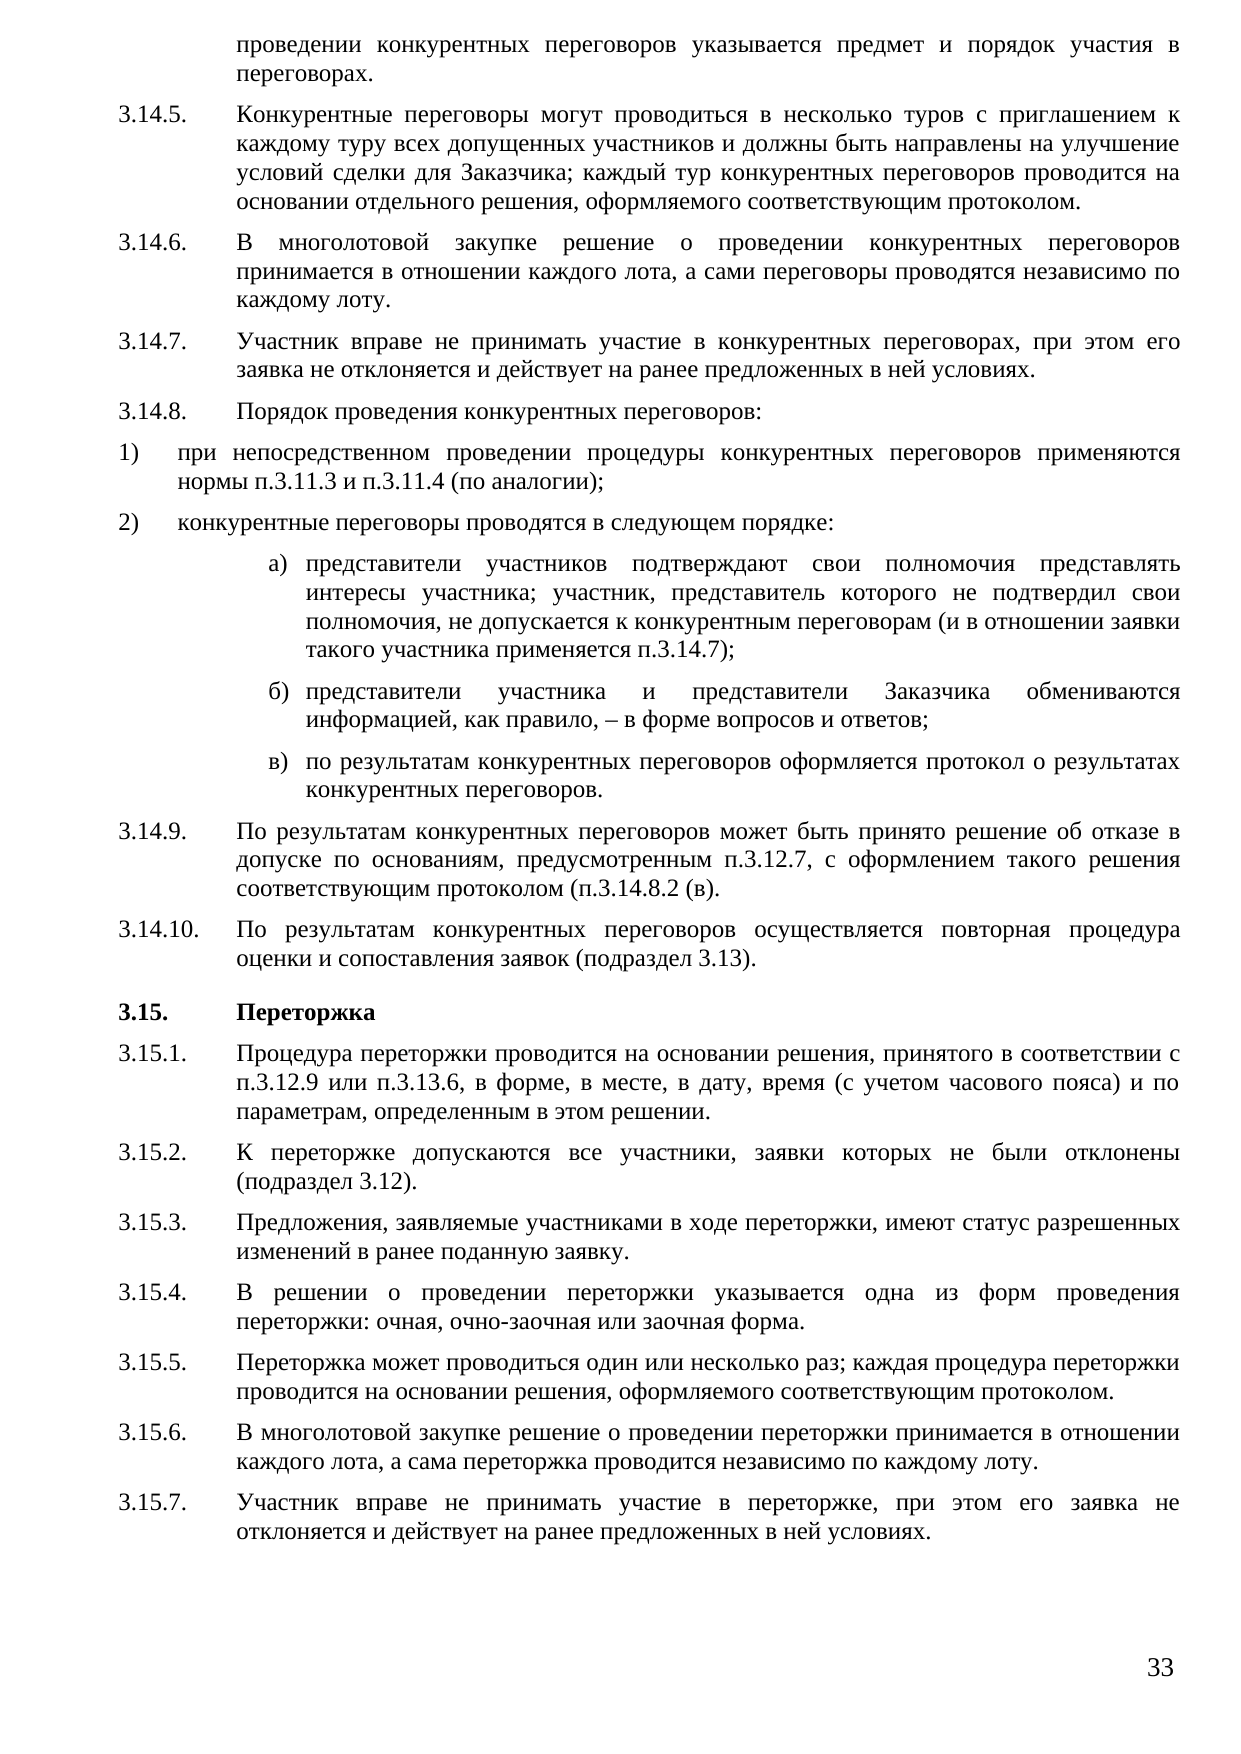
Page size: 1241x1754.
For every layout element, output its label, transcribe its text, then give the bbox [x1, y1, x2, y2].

text по результатам конкурентных переговоров оформляется протокол о результатах конкурентных переговоров. [268, 746, 1181, 803]
text В многолотовой закупке решение о проведении переторжки принимается в отношении каждого лота, а сама переторжка проводится независимо по каждому лоту. [118, 1417, 1181, 1474]
text По результатам конкурентных переговоров может быть принято решение об отказе в допуске по основаниям, предусмотренным п.3.12.7, с оформлением такого решения соответствующим протоколом (п.3.14.8.2 (в). [118, 816, 1181, 902]
text По результатам конкурентных переговоров осуществляется повторная процедура оценки и сопоставления заявок (подраздел 3.13). [118, 914, 1181, 972]
text представители участников подтверждают свои полномочия представлять интересы участника; участник, представитель которого не подтвердил свои полномочия, не допускается к конкурентным переговорам (и в отношении заявки такого участника применяется п.3.14.7); [268, 548, 1181, 663]
text В решении о проведении переторжки указывается одна из форм проведения переторжки: очная, очно-заочная или заочная форма. [118, 1277, 1181, 1334]
text Участник вправе не принимать участие в переторжке, при этом его заявка не отклоняется и действует на ранее предложенных в ней условиях. [118, 1487, 1181, 1544]
text Переторжка может проводиться один или несколько раз; каждая процедура переторжки проводится на основании решения, оформляемого соответствующим протоколом. [118, 1347, 1181, 1404]
text Процедура переторжки проводится на основании решения, принятого в соответствии с п.3.12.9 или п.3.13.6, в форме, в месте, в дату, время (с учетом часового пояса) и по параметрам, определенным в этом решении. [118, 1038, 1181, 1124]
text Порядок проведения конкурентных переговоров: [118, 396, 1181, 424]
text представители участника и представители Заказчика обмениваются информацией, как правило, – в форме вопросов и ответов; [268, 676, 1181, 733]
text Участник вправе не принимать участие в конкурентных переговорах, при этом его заявка не отклоняется и действует на ранее предложенных в ней условиях. [118, 326, 1181, 383]
text Предложения, заявляемые участниками в ходе переторжки, имеют статус разрешенных изменений в ранее поданную заявку. [118, 1207, 1181, 1264]
text при непосредственном проведении процедуры конкурентных переговоров применяются нормы п.3.11.3 и п.3.11.4 (по аналогии); [118, 437, 1181, 494]
text Конкурентные переговоры могут проводиться в несколько туров с приглашением к каждому туру всех допущенных участников и должны быть направлены на улучшение условий сделки для Заказчика; каждый тур конкурентных переговоров проводится на основании отдельного решения, оформляемого соответствующим протоколом. [118, 99, 1181, 214]
text конкурентные переговоры проводятся в следующем порядке: [118, 507, 1181, 536]
text В многолотовой закупке решение о проведении конкурентных переговоров принимается в отношении каждого лота, а сами переговоры проводятся независимо по каждому лоту. [118, 227, 1181, 313]
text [118, 29, 1181, 87]
text Переторжка [118, 997, 1181, 1026]
text К переторжке допускаются все участники, заявки которых не были отклонены (подраздел 3.12). [118, 1137, 1181, 1194]
